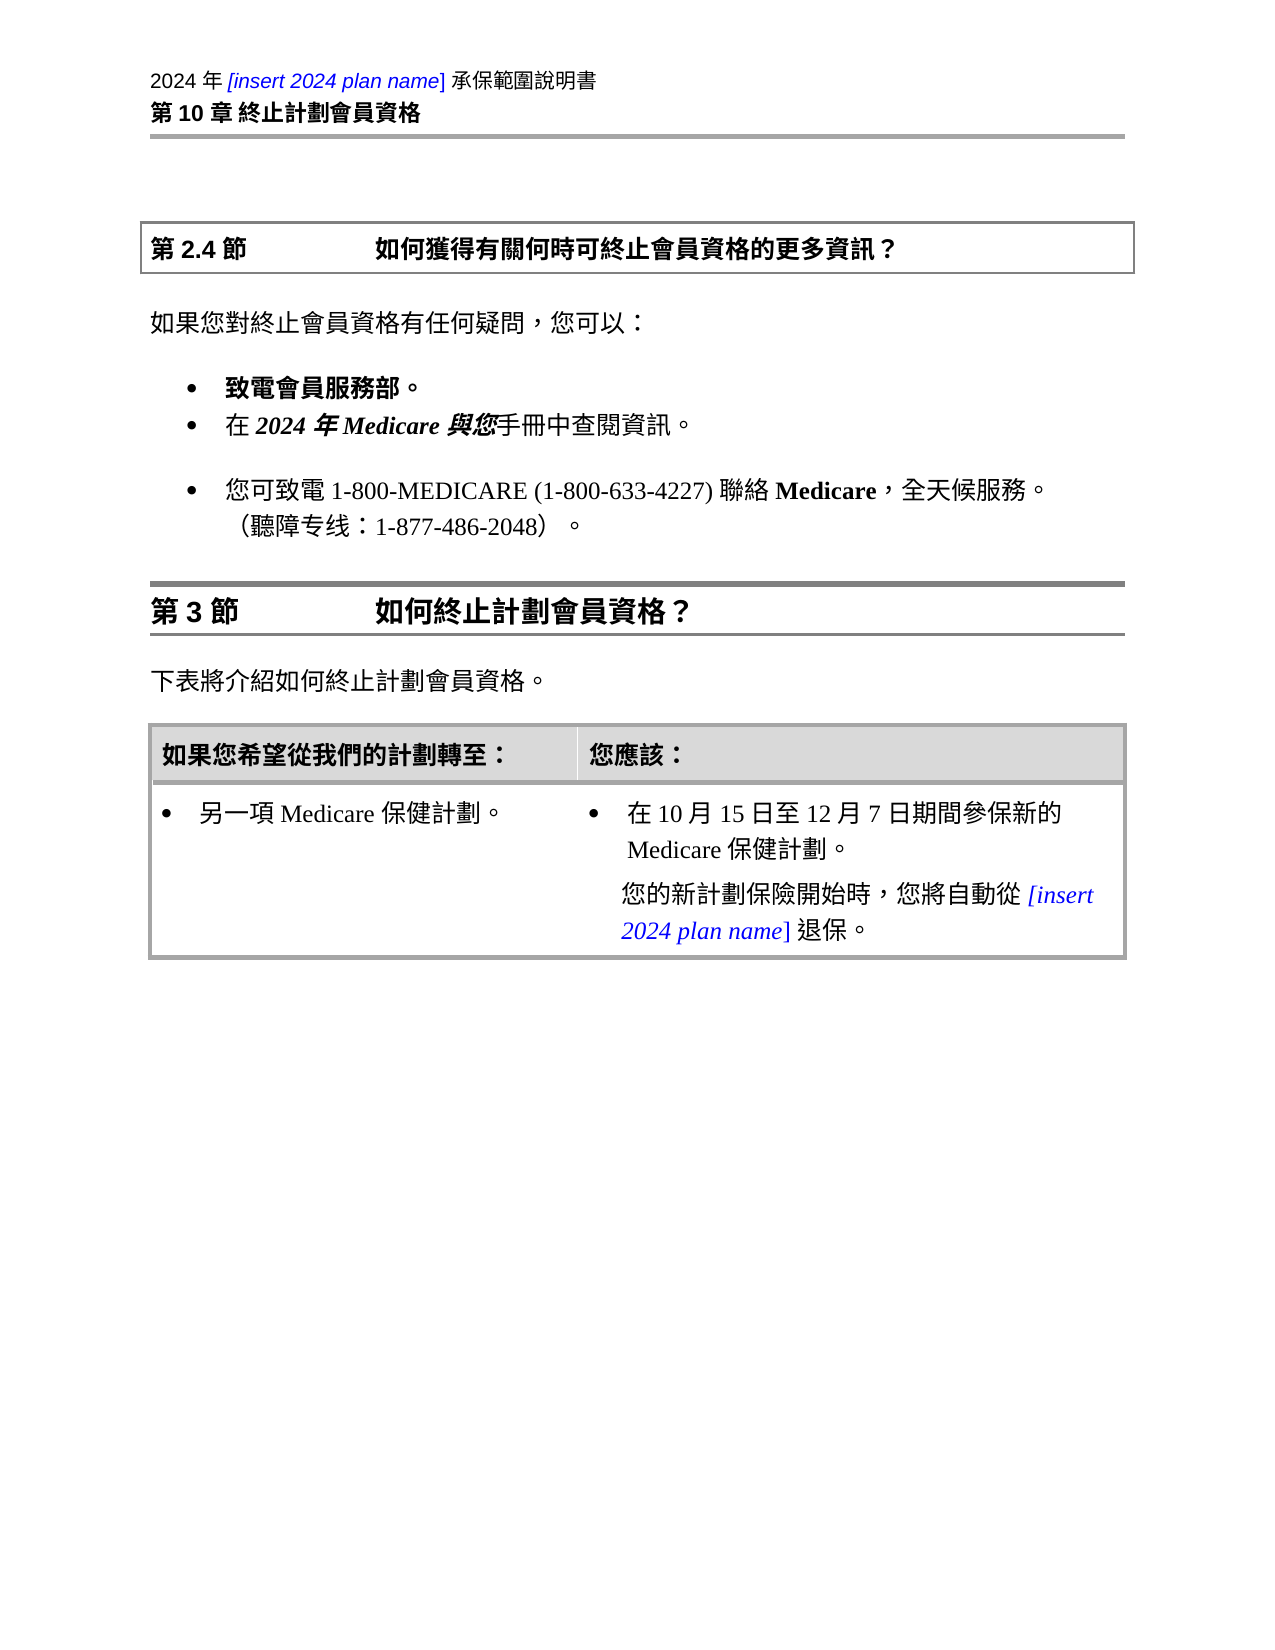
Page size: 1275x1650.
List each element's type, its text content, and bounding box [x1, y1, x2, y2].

text 下表將介紹如何終止計劃會員資格。 [150, 657, 1125, 693]
list 在 2024 年 Medicare 與您手冊中查閱資訊。 [187, 418, 1125, 454]
table_header 您應該： [578, 723, 1123, 776]
table_cell 另一項 Medicare 保健計劃。 [152, 777, 577, 951]
table_cell 在 10 月 15 日至 12 月 7 日期間參保新的 Medicare 保健計劃。 您的新計劃保險開始時，您將自動從 [insert 2024 plan name] 退保。 [578, 781, 1123, 951]
subtitle 第 2.4 節 如何獲得有關何時可終止會員資格的更多資訊？ [142, 224, 1133, 272]
table_header 如果您希望從我們的計劃轉至： [152, 723, 577, 776]
subtitle 第 3 節 如何終止計劃會員資格？ [150, 583, 1125, 629]
list 您可致電 1-800-MEDICARE (1-800-633-4227) 聯絡 Medicare，全天候服務。（聽障专线：1-877-486-2048）。 [187, 466, 1087, 539]
text 如果您對終止會員資格有任何疑問，您可以： [150, 303, 1125, 340]
list 致電會員服務部。 [187, 369, 1125, 405]
